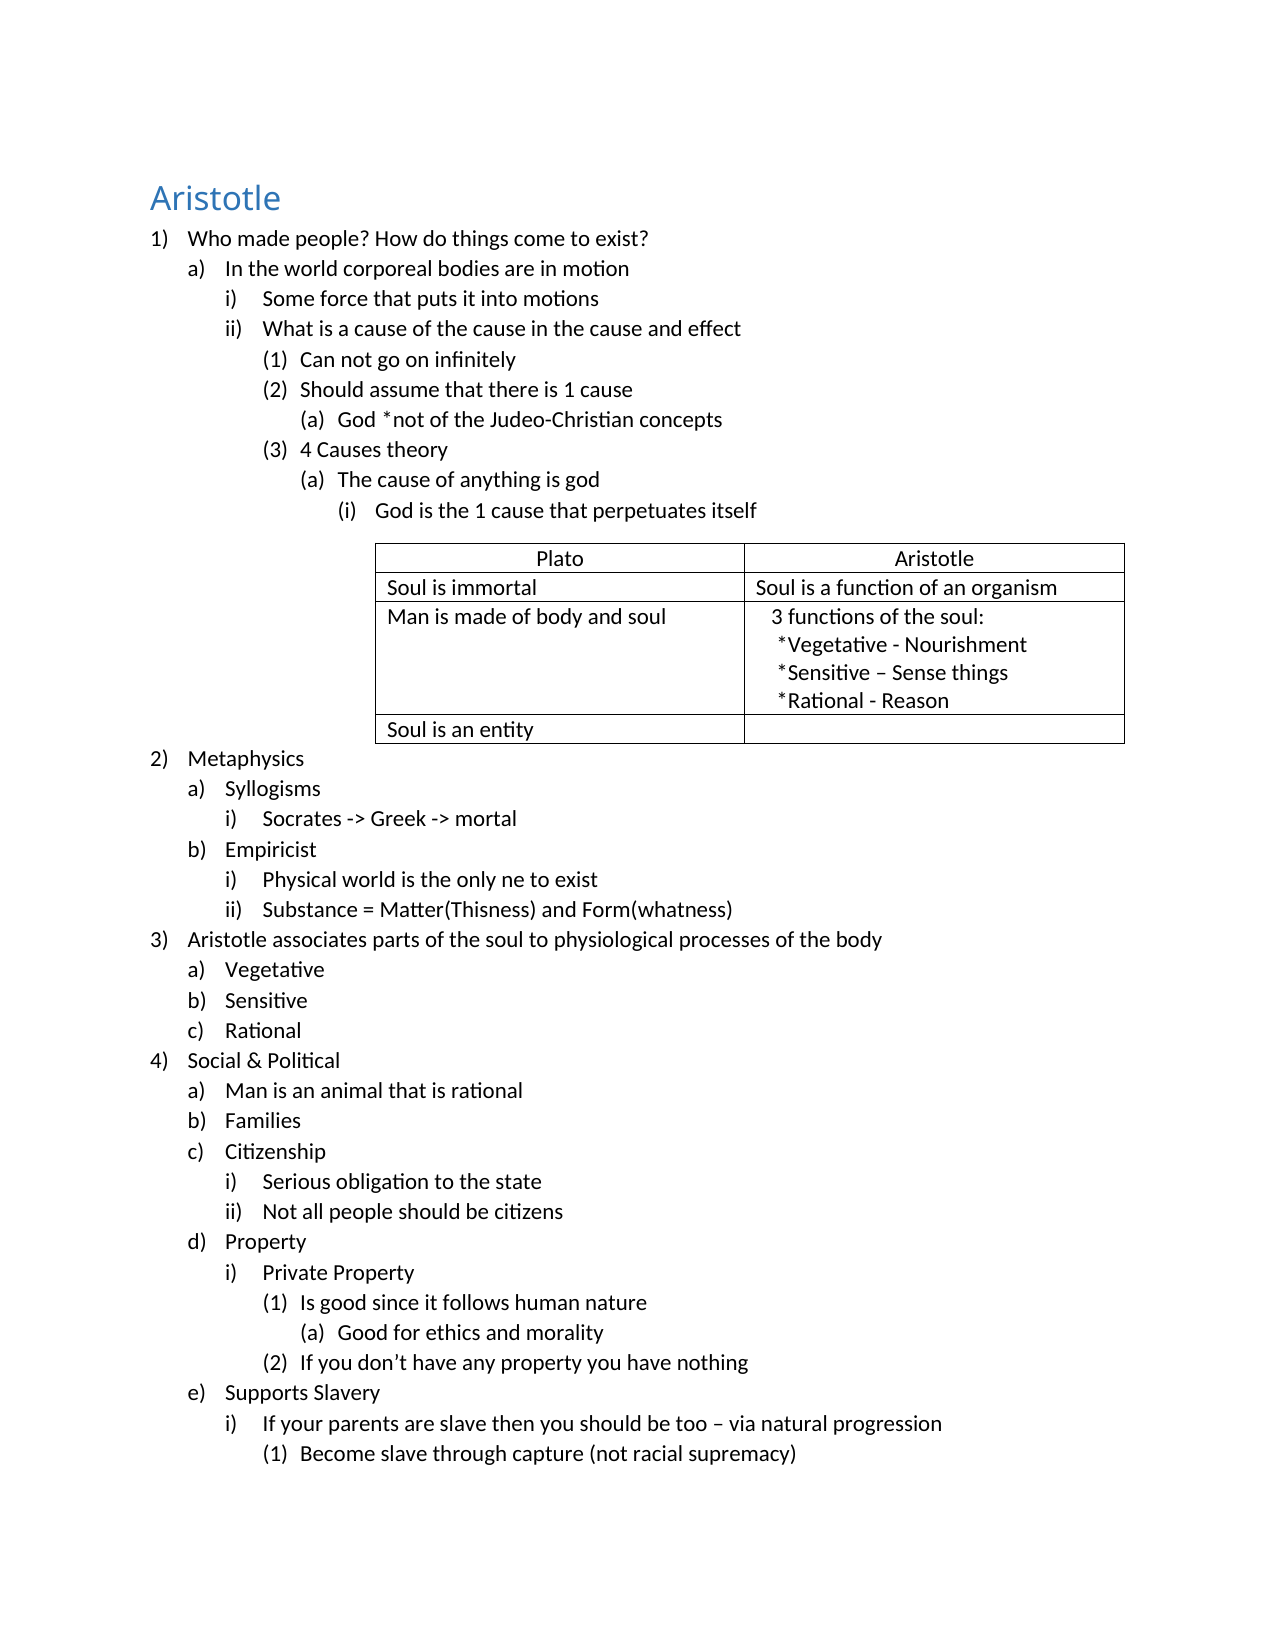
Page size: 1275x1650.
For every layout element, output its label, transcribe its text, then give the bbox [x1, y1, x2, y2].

list If your parents are slave then you should be too – via natural progression [225, 1409, 1125, 1437]
table_cell [745, 715, 1124, 743]
list Sensitive [187, 986, 1125, 1014]
list Not all people should be citizens [225, 1197, 1125, 1225]
list Syllogisms [187, 774, 1125, 802]
list Rational [187, 1016, 1125, 1044]
table_header Aristotle [745, 544, 1124, 572]
list 4 Causes theory [262, 435, 1125, 463]
list Who made people? How do things come to exist? [150, 224, 1125, 252]
list Supports Slavery [187, 1378, 1125, 1406]
table_cell 3 functions of the soul: *Vegetative - Nourishment *Sensitive – Sense things *Rational - Reason [745, 602, 1124, 714]
list God *not of the Judeo-Christian concepts [300, 405, 1125, 433]
table_cell Soul is immortal [376, 573, 744, 601]
list Some force that puts it into motions [225, 284, 1125, 312]
list Property [187, 1227, 1125, 1255]
list In the world corporeal bodies are in motion [187, 254, 1125, 282]
list What is a cause of the cause in the cause and effect [225, 314, 1125, 343]
list Is good since it follows human nature [262, 1288, 1125, 1316]
table_cell Soul is an entity [376, 715, 744, 743]
list Serious obligation to the state [225, 1167, 1125, 1195]
table_cell Man is made of body and soul [376, 602, 744, 714]
list Man is an animal that is rational [187, 1076, 1125, 1104]
table_cell Soul is a function of an organism [745, 573, 1124, 601]
list Private Property [225, 1258, 1125, 1286]
list The cause of anything is god [300, 466, 1125, 494]
list If you don’t have any property you have nothing [262, 1348, 1125, 1376]
list Can not go on infinitely [262, 345, 1125, 373]
list Metaphysics [150, 744, 1125, 772]
list Aristotle associates parts of the soul to physiological processes of the body [150, 925, 1125, 953]
list Social & Political [150, 1046, 1125, 1074]
list Substance = Matter(Thisness) and Form(whatness) [225, 895, 1125, 923]
subtitle Aristotle [150, 175, 1125, 220]
list Citizenship [187, 1137, 1125, 1165]
list Families [187, 1107, 1125, 1134]
table_header Plato [376, 544, 744, 572]
list Vegetative [187, 956, 1125, 983]
list Become slave through capture (not racial supremacy) [262, 1439, 1125, 1467]
list Physical world is the only ne to exist [225, 865, 1125, 893]
list Should assume that there is 1 cause [262, 375, 1125, 403]
list Empiricist [187, 835, 1125, 863]
list Socrates -> Greek -> mortal [225, 804, 1125, 832]
list God is the 1 cause that perpetuates itself [337, 496, 1125, 524]
list Good for ethics and morality [300, 1318, 1125, 1346]
